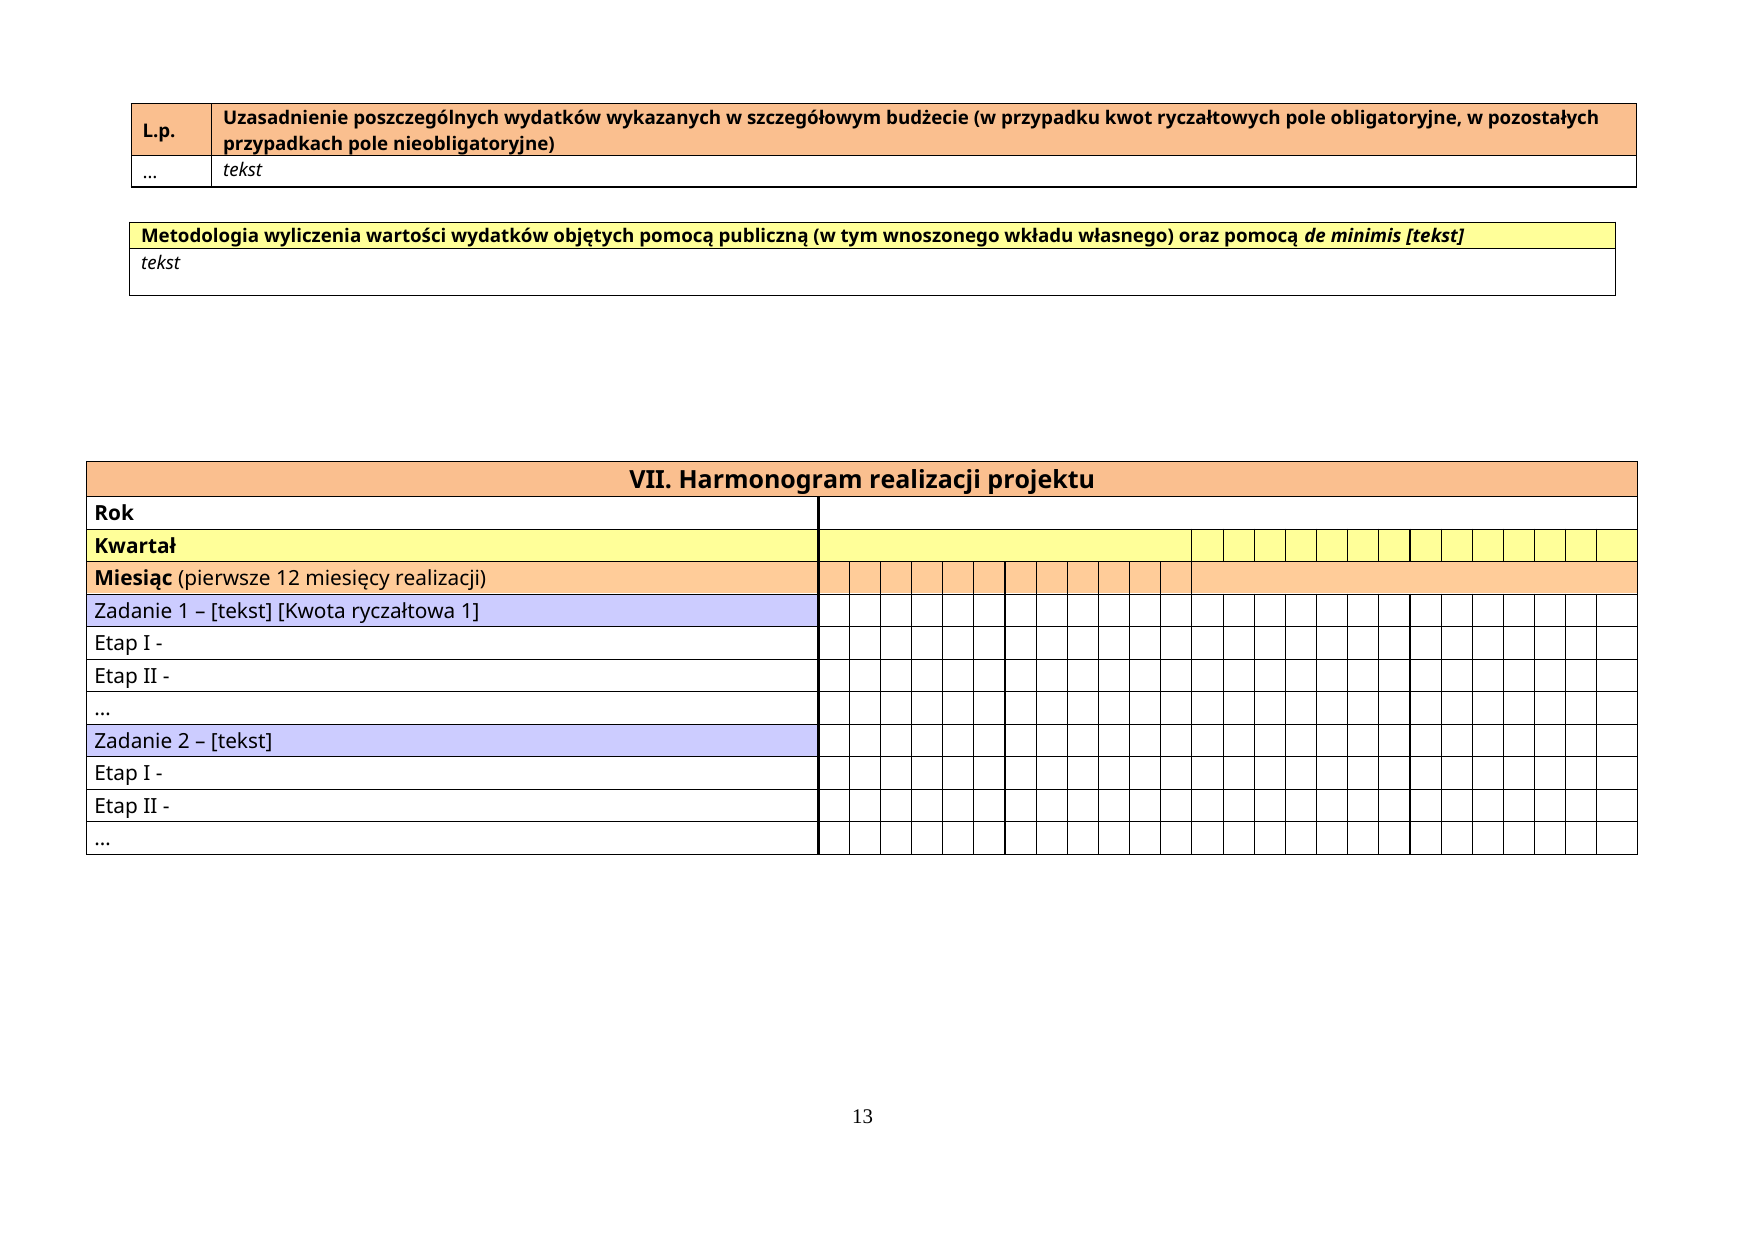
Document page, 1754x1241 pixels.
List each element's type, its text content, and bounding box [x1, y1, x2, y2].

table_cell [1286, 530, 1316, 561]
table_cell [1130, 790, 1160, 821]
table_cell [974, 595, 1004, 626]
table_cell [1566, 790, 1596, 821]
table_cell [1535, 627, 1565, 658]
table_cell tekst [212, 156, 1636, 186]
table_cell [1286, 790, 1316, 821]
table_cell [1161, 595, 1191, 626]
table_cell [1006, 822, 1036, 853]
table_cell [943, 822, 973, 853]
table_cell [1068, 562, 1098, 593]
table_cell L.p. [132, 104, 211, 155]
table_cell [1473, 725, 1503, 756]
table_cell [881, 627, 911, 658]
table_cell [1224, 627, 1254, 658]
table_cell [1255, 660, 1285, 691]
table_cell [1068, 660, 1098, 691]
table_cell [1317, 822, 1347, 853]
table_cell … [132, 156, 211, 186]
table_cell [1130, 595, 1160, 626]
table_cell [1597, 822, 1637, 853]
table_cell [943, 790, 973, 821]
table_cell [1473, 757, 1503, 788]
table_cell [1255, 627, 1285, 658]
table_cell … [87, 822, 817, 853]
table_cell [1317, 595, 1347, 626]
table_cell [1411, 725, 1441, 756]
table_cell [1161, 757, 1191, 788]
table_cell [881, 757, 911, 788]
table_cell [1099, 595, 1129, 626]
table_cell [1504, 627, 1534, 658]
table_cell [1099, 627, 1129, 658]
table_cell [1068, 757, 1098, 788]
table_cell [1504, 725, 1534, 756]
table_cell [1006, 562, 1036, 593]
table_cell [1597, 627, 1637, 658]
table_cell [1130, 692, 1160, 723]
table_cell [1411, 790, 1441, 821]
table_cell [943, 757, 973, 788]
table_cell [1566, 530, 1596, 561]
table_cell [1192, 822, 1223, 853]
table_cell [1379, 627, 1409, 658]
table_cell [1224, 822, 1254, 853]
table_cell [1224, 660, 1254, 691]
table_cell [1473, 627, 1503, 658]
table_cell [1317, 627, 1347, 658]
table_cell [1286, 595, 1316, 626]
table_cell Zadanie 1 – [tekst] [Kwota ryczałtowa 1] [87, 595, 817, 626]
table_cell [1037, 757, 1067, 788]
table_cell [1473, 790, 1503, 821]
table_cell [1286, 692, 1316, 723]
table_cell [881, 790, 911, 821]
table_cell [912, 627, 942, 658]
table_cell [1037, 790, 1067, 821]
table_cell [943, 627, 973, 658]
table_cell [1597, 692, 1637, 723]
table_cell [1348, 692, 1378, 723]
table_cell [1566, 757, 1596, 788]
table_cell [1224, 790, 1254, 821]
table_cell [1099, 757, 1129, 788]
table_cell [1535, 530, 1565, 561]
table_cell [1348, 822, 1378, 853]
table_cell [1317, 692, 1347, 723]
table_cell … [87, 692, 817, 723]
table_cell [820, 757, 849, 788]
table_cell [1411, 822, 1441, 853]
table_cell [974, 822, 1004, 853]
table_cell [1597, 660, 1637, 691]
table_cell [1317, 790, 1347, 821]
table_cell [881, 692, 911, 723]
table_cell [912, 562, 942, 593]
table_cell [1099, 725, 1129, 756]
table_cell [1192, 757, 1223, 788]
table_cell [1224, 530, 1254, 561]
table_cell [974, 660, 1004, 691]
table_cell [850, 725, 880, 756]
table_cell [881, 595, 911, 626]
table_cell [1379, 790, 1409, 821]
table_cell [1379, 725, 1409, 756]
table_cell [1566, 822, 1596, 853]
table_cell [1535, 822, 1565, 853]
table_cell [1348, 530, 1378, 561]
table_cell [1099, 822, 1129, 853]
table_cell [850, 692, 880, 723]
table_cell [1037, 627, 1067, 658]
table_cell [1037, 562, 1067, 593]
table_cell [1192, 692, 1223, 723]
table_cell Etap I - [87, 757, 817, 788]
table_cell [1442, 660, 1472, 691]
table_cell Etap II - [87, 790, 817, 821]
table_cell [820, 660, 849, 691]
table_cell [1192, 725, 1223, 756]
table_cell [1379, 530, 1409, 561]
table_cell [1379, 822, 1409, 853]
table_cell [1161, 660, 1191, 691]
table_cell [943, 692, 973, 723]
table_cell [1068, 627, 1098, 658]
table_cell [1006, 725, 1036, 756]
table_cell Kwartał [87, 530, 817, 561]
table_cell [912, 822, 942, 853]
table_cell [1504, 530, 1534, 561]
table_cell [1037, 692, 1067, 723]
table_cell [943, 725, 973, 756]
table_cell [1255, 725, 1285, 756]
table_cell [1504, 660, 1534, 691]
table_cell [1099, 660, 1129, 691]
table_cell [1130, 562, 1160, 593]
table_cell [1317, 530, 1347, 561]
table_cell tekst [130, 249, 1615, 295]
table_cell [943, 595, 973, 626]
table_cell [820, 497, 1637, 528]
table_cell [1192, 627, 1223, 658]
table_cell [1255, 790, 1285, 821]
table_cell [1442, 627, 1472, 658]
table_cell [1504, 595, 1534, 626]
table_cell [1317, 725, 1347, 756]
table_cell [1473, 660, 1503, 691]
table_cell [1442, 692, 1472, 723]
table_cell Etap II - [87, 660, 817, 691]
table_cell [1535, 595, 1565, 626]
table_cell [820, 627, 849, 658]
table_cell Zadanie 2 – [tekst] [87, 725, 817, 756]
table_cell [1535, 660, 1565, 691]
table_cell [1068, 822, 1098, 853]
table_cell [1192, 660, 1223, 691]
table_cell [820, 692, 849, 723]
table_cell [1442, 530, 1472, 561]
table_header Metodologia wyliczenia wartości wydatków objętych pomocą publiczną (w tym wnoszonego wkładu własnego) oraz pomocą de minimis [tekst] [130, 223, 1615, 248]
table_cell [1473, 595, 1503, 626]
table_cell [1566, 595, 1596, 626]
table_cell [1099, 562, 1129, 593]
table_cell [1006, 757, 1036, 788]
table_cell [850, 595, 880, 626]
table_cell [1130, 660, 1160, 691]
table_cell [1255, 822, 1285, 853]
table_cell [1099, 790, 1129, 821]
table_cell [1379, 595, 1409, 626]
table_cell [1068, 790, 1098, 821]
table_cell [1348, 595, 1378, 626]
table_cell [1192, 562, 1637, 593]
table_cell [1504, 757, 1534, 788]
table_cell [1566, 692, 1596, 723]
table_cell [1473, 530, 1503, 561]
table_cell [881, 660, 911, 691]
table_cell Rok [87, 497, 817, 528]
table_cell [912, 595, 942, 626]
table_cell [850, 660, 880, 691]
table_cell [1317, 660, 1347, 691]
table_cell [1068, 692, 1098, 723]
table_cell [1037, 725, 1067, 756]
table_cell [1099, 692, 1129, 723]
table_cell [1130, 757, 1160, 788]
table_cell Uzasadnienie poszczególnych wydatków wykazanych w szczegółowym budżecie (w przypadku kwot ryczałtowych pole obligatoryjne, w pozostałych przypadkach pole nieobligatoryjne) [212, 104, 1636, 155]
table_cell [1224, 595, 1254, 626]
table_cell [1224, 725, 1254, 756]
table_cell [1348, 725, 1378, 756]
table_cell [820, 822, 849, 853]
table_cell [1068, 725, 1098, 756]
table_cell [1504, 790, 1534, 821]
table_cell [1411, 692, 1441, 723]
table_cell [881, 562, 911, 593]
table_cell [1317, 757, 1347, 788]
table_cell [1442, 790, 1472, 821]
table_cell [1006, 595, 1036, 626]
table_cell [1286, 757, 1316, 788]
table_cell [1192, 790, 1223, 821]
table_cell [850, 757, 880, 788]
table_cell [1161, 562, 1191, 593]
table_cell [1442, 822, 1472, 853]
table_cell [1037, 595, 1067, 626]
table_cell [1535, 692, 1565, 723]
table_cell [850, 627, 880, 658]
table_cell [1597, 790, 1637, 821]
table_cell [1473, 692, 1503, 723]
table_cell [1597, 530, 1637, 561]
table_cell [1535, 790, 1565, 821]
table_cell [1037, 822, 1067, 853]
table_cell [820, 530, 1191, 561]
table_cell [1255, 692, 1285, 723]
table_cell [912, 692, 942, 723]
table_cell [1348, 790, 1378, 821]
table_cell [912, 660, 942, 691]
table_cell [974, 790, 1004, 821]
table_cell [1379, 757, 1409, 788]
table_cell [1130, 627, 1160, 658]
table_cell [850, 562, 880, 593]
table_cell [1161, 725, 1191, 756]
table_cell [943, 660, 973, 691]
table_cell [881, 725, 911, 756]
table_cell [820, 595, 849, 626]
table_cell [1411, 530, 1441, 561]
table_cell [1286, 725, 1316, 756]
table_cell [974, 627, 1004, 658]
table_cell [850, 822, 880, 853]
table_cell [974, 692, 1004, 723]
table_cell [1566, 660, 1596, 691]
table_cell [1535, 725, 1565, 756]
table_cell [1597, 757, 1637, 788]
table_cell [1006, 790, 1036, 821]
table_cell [1068, 595, 1098, 626]
table_cell [1566, 627, 1596, 658]
table_cell [1379, 660, 1409, 691]
table_cell [1535, 757, 1565, 788]
table_cell [1348, 660, 1378, 691]
table_cell [1224, 757, 1254, 788]
table_cell [974, 725, 1004, 756]
table_cell [912, 790, 942, 821]
table_cell [1379, 692, 1409, 723]
table_cell [1442, 757, 1472, 788]
table_cell [1006, 627, 1036, 658]
table_cell [1006, 692, 1036, 723]
table_cell [1597, 595, 1637, 626]
table_cell [1348, 627, 1378, 658]
table_cell [1006, 660, 1036, 691]
table_cell [1161, 627, 1191, 658]
table_cell [1161, 692, 1191, 723]
table_cell [1255, 530, 1285, 561]
table_cell [1348, 757, 1378, 788]
table_cell [1161, 790, 1191, 821]
table_cell [1566, 725, 1596, 756]
table_cell [974, 562, 1004, 593]
table_cell [912, 757, 942, 788]
table_cell [1037, 660, 1067, 691]
table_cell [1192, 595, 1223, 626]
table_cell [1255, 757, 1285, 788]
table_cell [1504, 822, 1534, 853]
table_cell [1411, 757, 1441, 788]
table_cell [1411, 595, 1441, 626]
table_cell [1286, 660, 1316, 691]
table_cell [1161, 822, 1191, 853]
table_cell [1192, 530, 1223, 561]
table_cell Miesiąc (pierwsze 12 miesięcy realizacji) [87, 562, 817, 593]
table_cell [1442, 725, 1472, 756]
table_cell [1504, 692, 1534, 723]
table_cell [820, 790, 849, 821]
table_header VII. Harmonogram realizacji projektu [87, 462, 1637, 496]
table_cell [1130, 725, 1160, 756]
table_cell [1597, 725, 1637, 756]
table_cell [1286, 627, 1316, 658]
table_cell [820, 725, 849, 756]
table_cell [1286, 822, 1316, 853]
table_cell [1411, 627, 1441, 658]
table_cell [943, 562, 973, 593]
table_cell [820, 562, 849, 593]
table_cell [1255, 595, 1285, 626]
table_cell [850, 790, 880, 821]
table_cell [1224, 692, 1254, 723]
table_cell [1130, 822, 1160, 853]
table_cell [1442, 595, 1472, 626]
table_cell [881, 822, 911, 853]
table_cell [1473, 822, 1503, 853]
table_cell [912, 725, 942, 756]
table_cell [974, 757, 1004, 788]
table_cell Etap I - [87, 627, 817, 658]
table_cell [1411, 660, 1441, 691]
